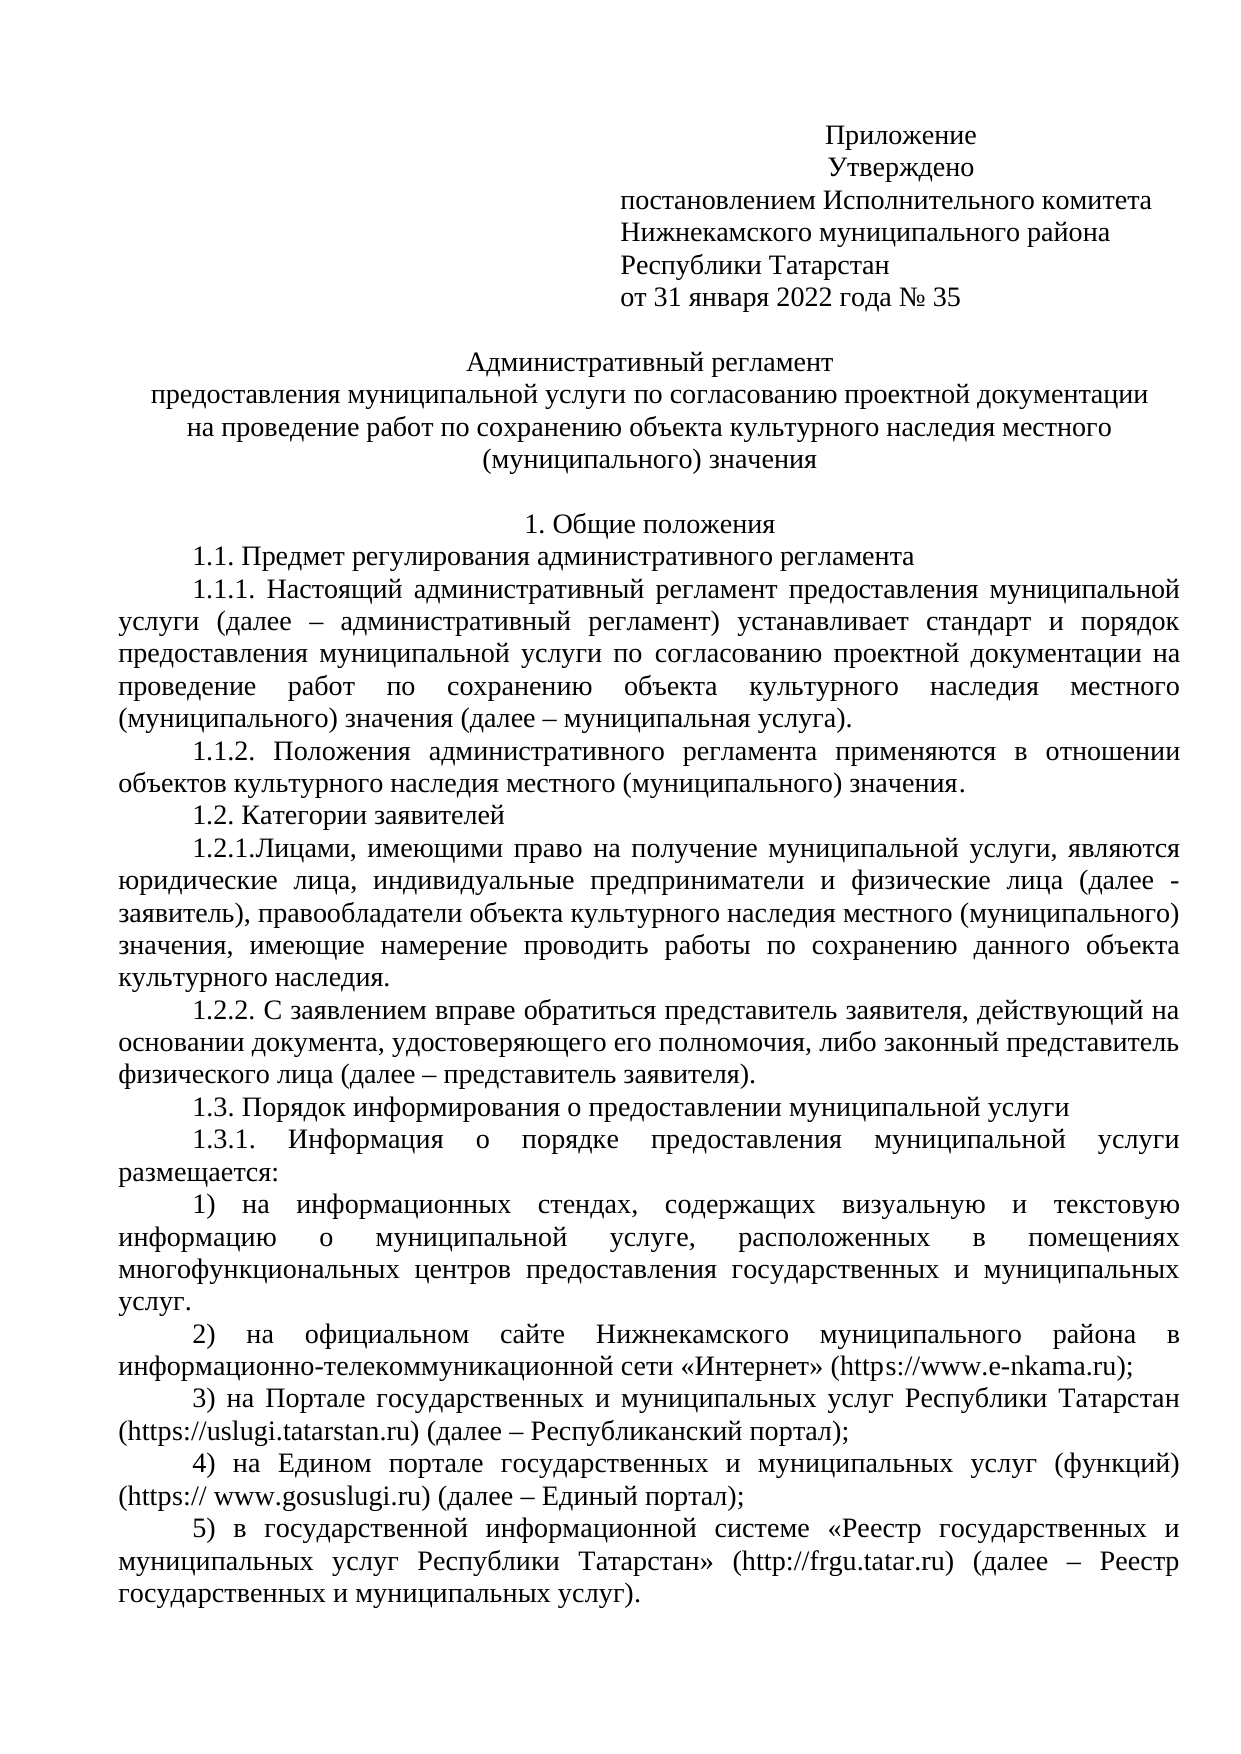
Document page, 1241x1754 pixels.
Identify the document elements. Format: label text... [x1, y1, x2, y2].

text 1. Общие положения [118, 507, 1181, 539]
text Административный регламент [118, 345, 1181, 377]
text от 31 января 2022 года № 35 [620, 280, 1181, 312]
text Приложение [620, 118, 1181, 151]
text 4) на Едином портале государственных и муниципальных услуг (функций) (https:// www.gosuslugi.ru) (далее – Единый портал); [118, 1446, 1181, 1511]
text (муниципального) значения [118, 442, 1181, 474]
text 1.1.2. Положения административного регламента применяются в отношении объектов культурного наследия местного (муниципального) значения. [118, 734, 1181, 798]
text 1.1.1. Настоящий административный регламент предоставления муниципальной услуги (далее – административный регламент) устанавливает стандарт и порядок предоставления муниципальной услуги по согласованию проектной документации на проведение работ по сохранению объекта культурного наследия местного (муниципального) значения (далее – муниципальная услуга). [118, 572, 1181, 734]
list 1.2.1.Лицами, имеющими право на получение муниципальной услуги, являются юридические лица, индивидуальные предприниматели и физические лица (далее - заявитель), правообладатели объекта культурного наследия местного (муниципального) значения, имеющие намерение проводить работы по сохранению данного объекта культурного наследия. [118, 831, 1181, 993]
text 1.2. Категории заявителей [118, 798, 1181, 831]
text постановлением Исполнительного комитета Нижнекамского муниципального района Республики Татарстан [620, 183, 1181, 280]
text на проведение работ по сохранению объекта культурного наследия местного [118, 410, 1181, 442]
text 1) на информационных стендах, содержащих визуальную и текстовую информацию о муниципальной услуге, расположенных в помещениях многофункциональных центров предоставления государственных и муниципальных услуг. [118, 1187, 1181, 1317]
list 1.2.2. С заявлением вправе обратиться представитель заявителя, действующий на основании документа, удостоверяющего его полномочия, либо законный представитель физического лица (далее – представитель заявителя). [118, 993, 1181, 1090]
text 3) на Портале государственных и муниципальных услуг Республики Татарстан (https://uslugi.tatarstan.ru) (далее – Республиканский портал); [118, 1382, 1181, 1446]
text предоставления муниципальной услуги по согласованию проектной документации [118, 377, 1181, 410]
text Утверждено [620, 151, 1181, 183]
list 1.3. Порядок информирования о предоставлении муниципальной услуги [118, 1090, 1181, 1122]
text 5) в государственной информационной системе «Реестр государственных и муниципальных услуг Республики Татарстан» (http://frgu.tatar.ru) (далее – Реестр государственных и муниципальных услуг). [118, 1511, 1181, 1608]
text 1.1. Предмет регулирования административного регламента [118, 539, 1181, 572]
text 2) на официальном сайте Нижнекамского муниципального района в информационно-телекоммуникационной сети «Интернет» (https://www.e-nkama.ru); [118, 1317, 1181, 1382]
text 1.3.1. Информация о порядке предоставления муниципальной услуги размещается: [118, 1122, 1181, 1187]
